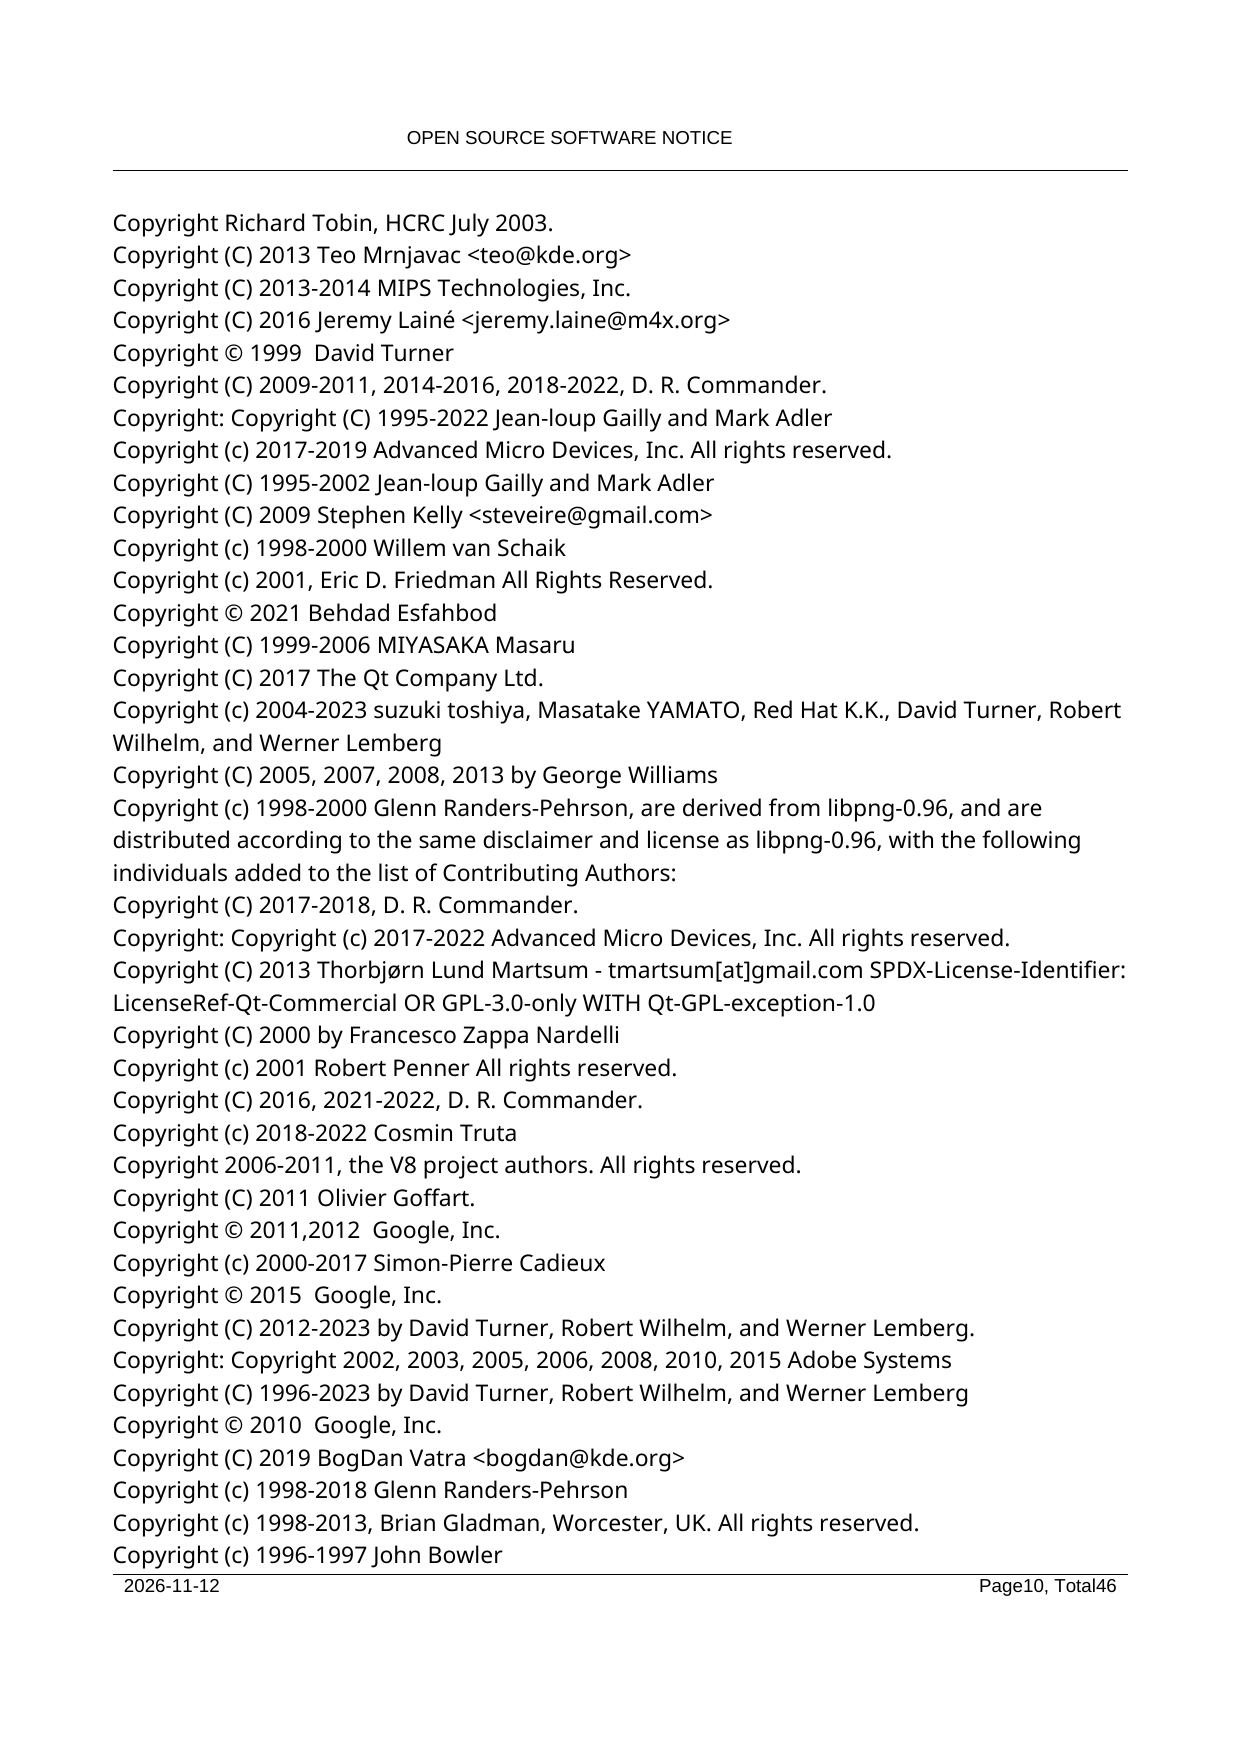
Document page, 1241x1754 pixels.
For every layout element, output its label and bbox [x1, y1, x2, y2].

text [112, 206, 1128, 1571]
